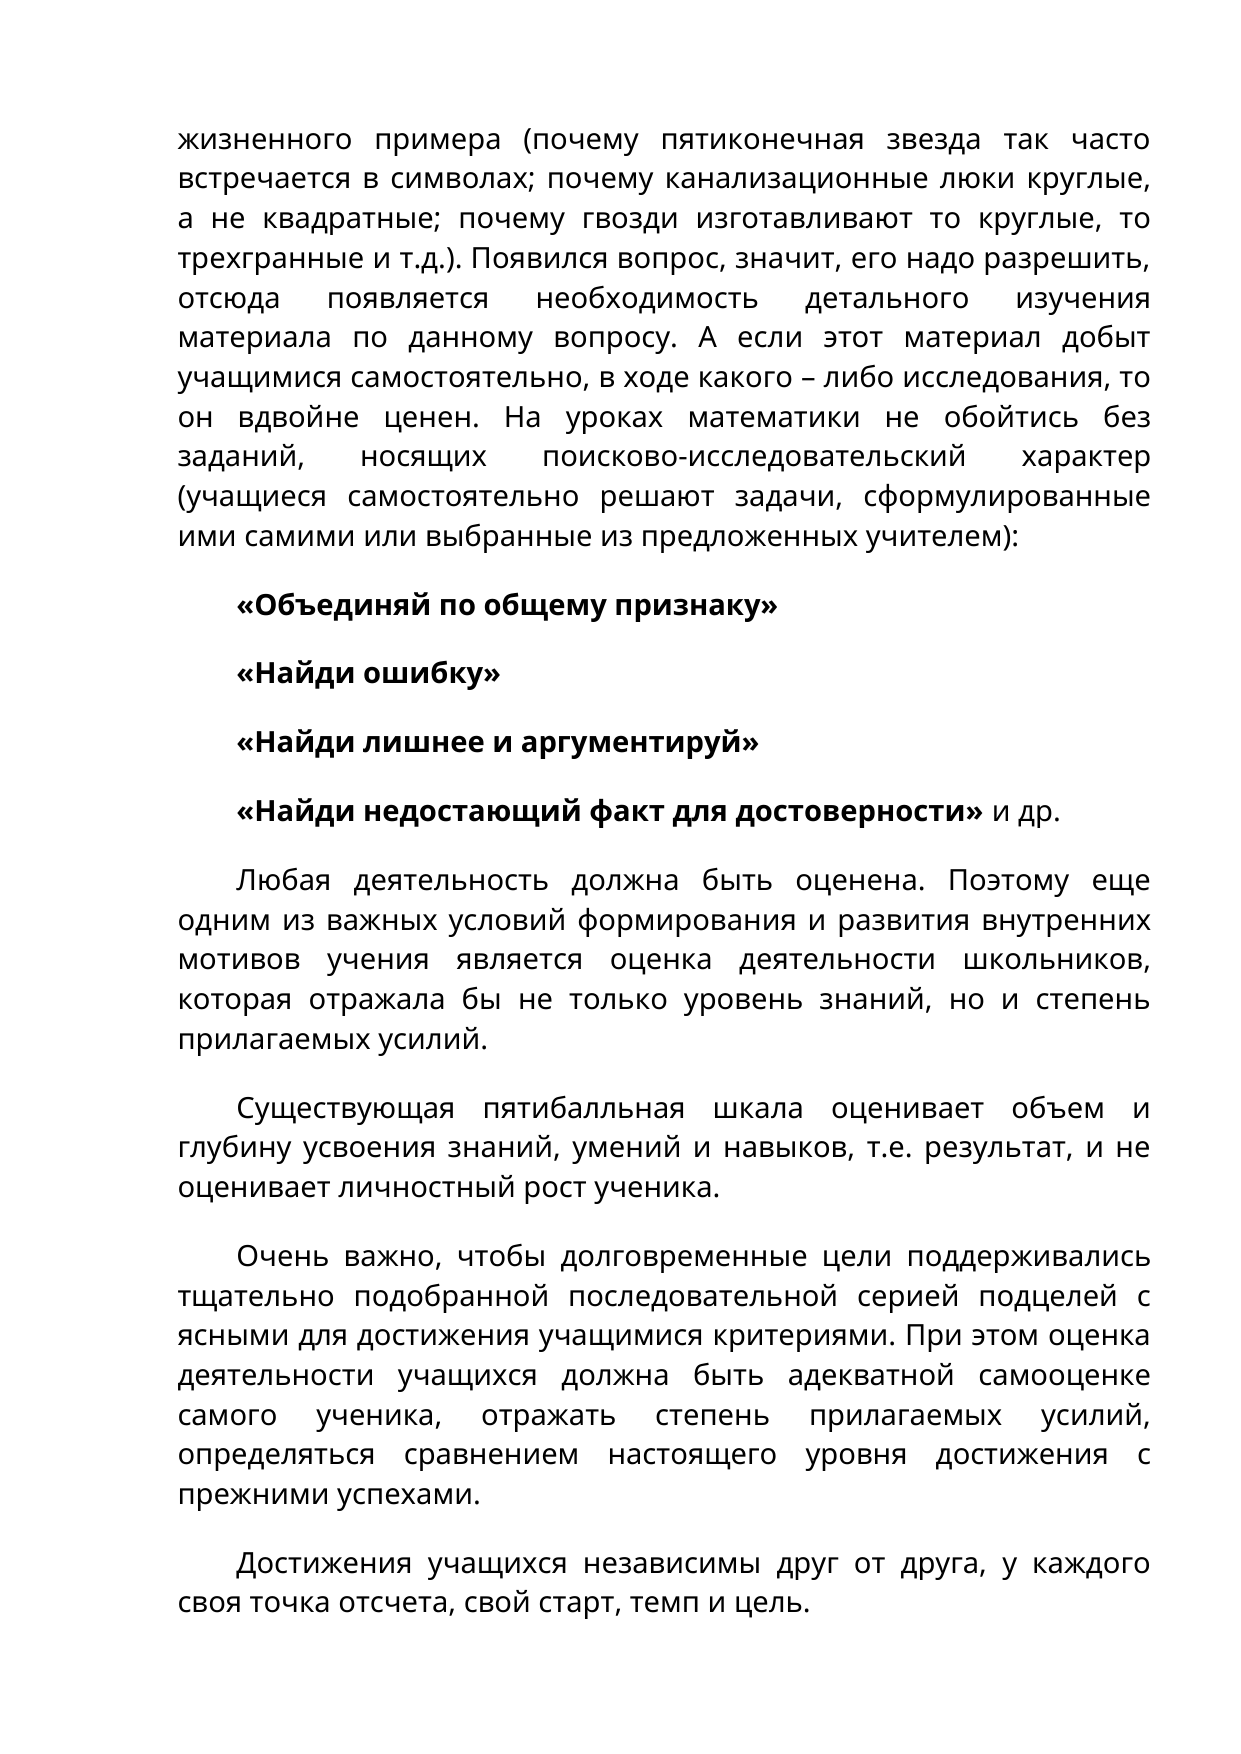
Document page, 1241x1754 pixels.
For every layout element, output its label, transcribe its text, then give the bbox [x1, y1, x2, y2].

text Достижения учащихся независимы друг от друга, у каждого своя точка отсчета, свой старт, темп и цель. [177, 1542, 1152, 1621]
text «Объединяй по общему признаку» [177, 584, 1152, 623]
text Любая деятельность должна быть оценена. Поэтому еще одним из важных условий формирования и развития внутренних мотивов учения является оценка деятельности школьников, которая отражала бы не только уровень знаний, но и степень прилагаемых усилий. [177, 859, 1152, 1058]
text «Найди лишнее и аргументируй» [177, 722, 1152, 761]
text Очень важно, чтобы долговременные цели поддерживались тщательно подобранной последовательной серией подцелей с ясными для достижения учащимися критериями. При этом оценка деятельности учащихся должна быть адекватной самооценке самого ученика, отражать степень прилагаемых усилий, определяться сравнением настоящего уровня достижения с прежними успехами. [177, 1235, 1152, 1513]
text Существующая пятибалльная шкала оценивает объем и глубину усвоения знаний, умений и навыков, т.е. результат, и не оценивает личностный рост ученика. [177, 1087, 1152, 1206]
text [177, 118, 1152, 555]
text «Найди ошибку» [177, 653, 1152, 692]
text «Найди недостающий факт для достоверности» и др. [177, 790, 1152, 830]
